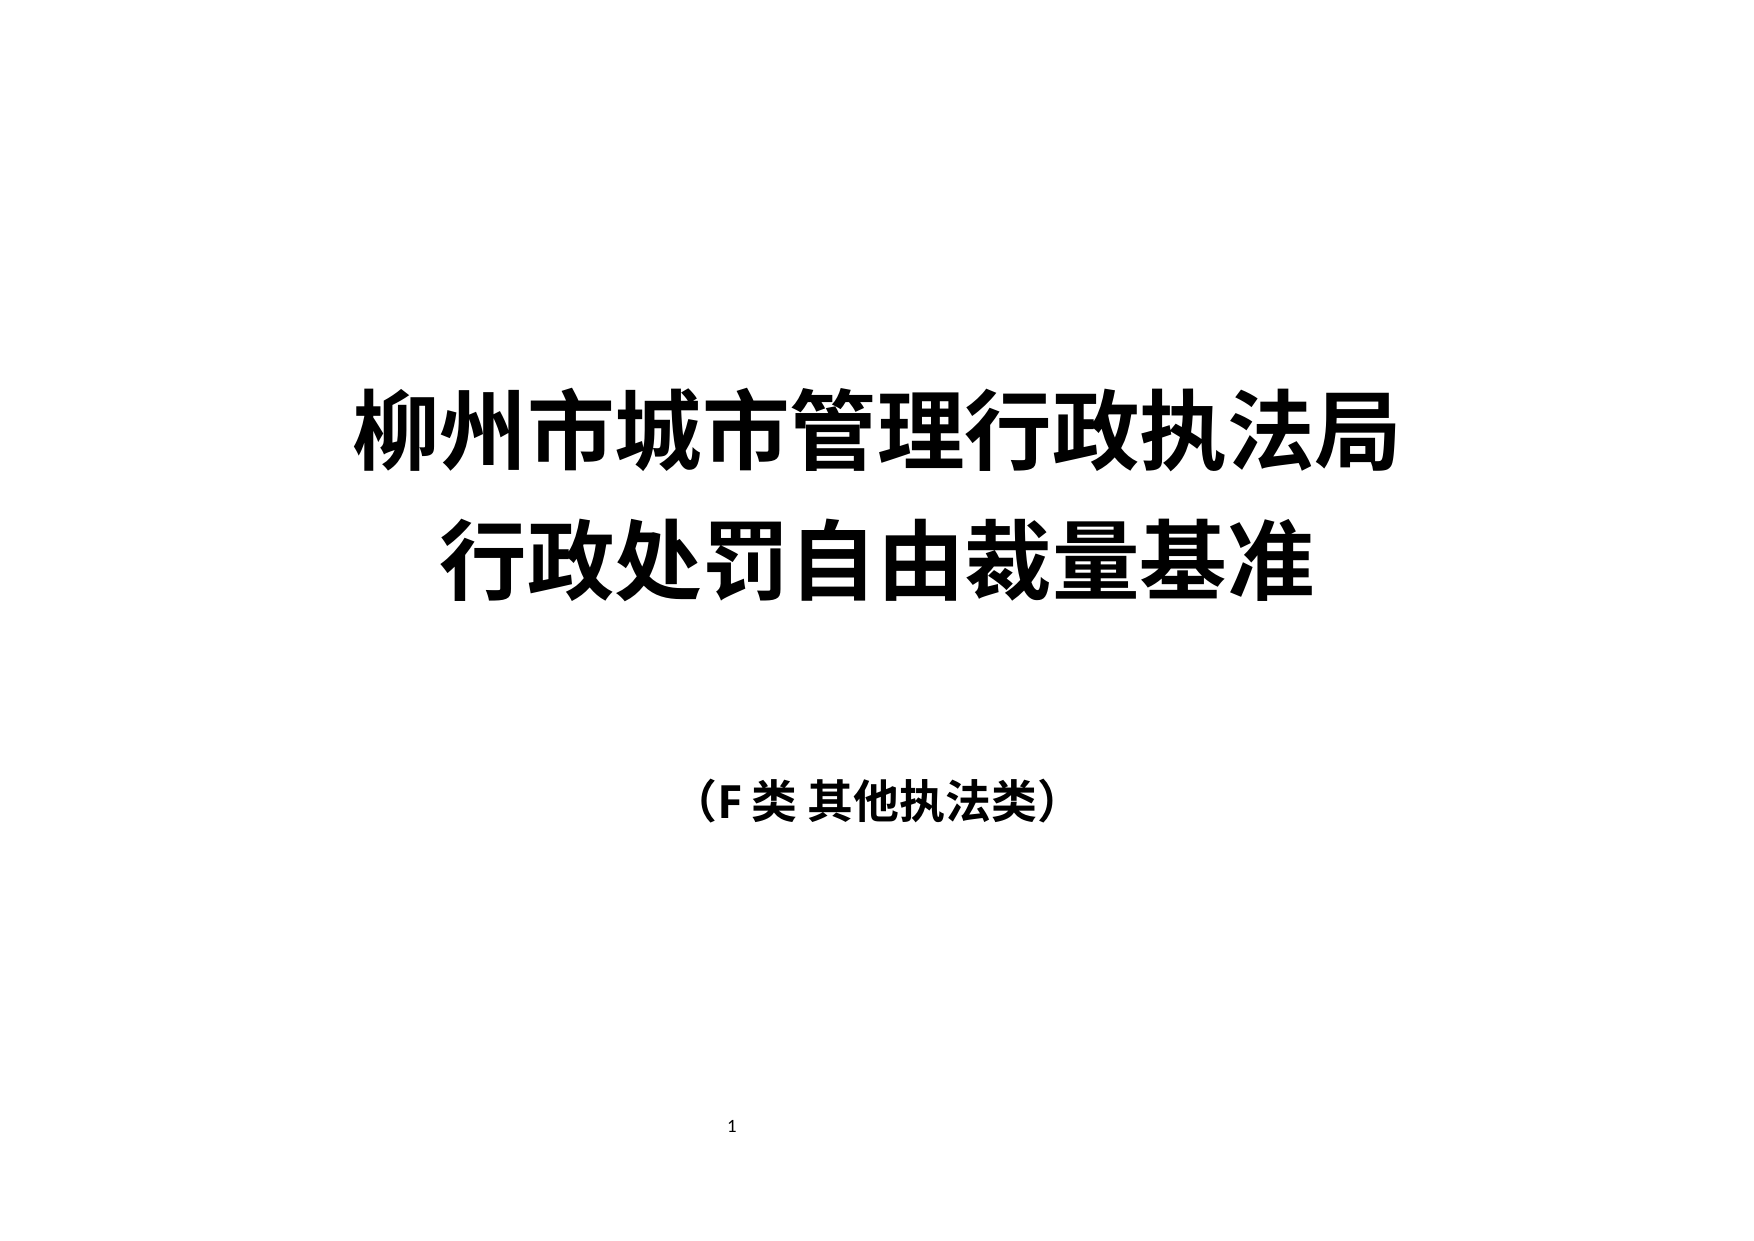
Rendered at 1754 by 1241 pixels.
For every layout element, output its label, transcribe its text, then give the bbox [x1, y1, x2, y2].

text （F类 其他执法类） [130, 750, 1624, 848]
text 柳州市城市管理行政执法局 [130, 360, 1624, 490]
text 行政处罚自由裁量基准 [130, 490, 1624, 620]
